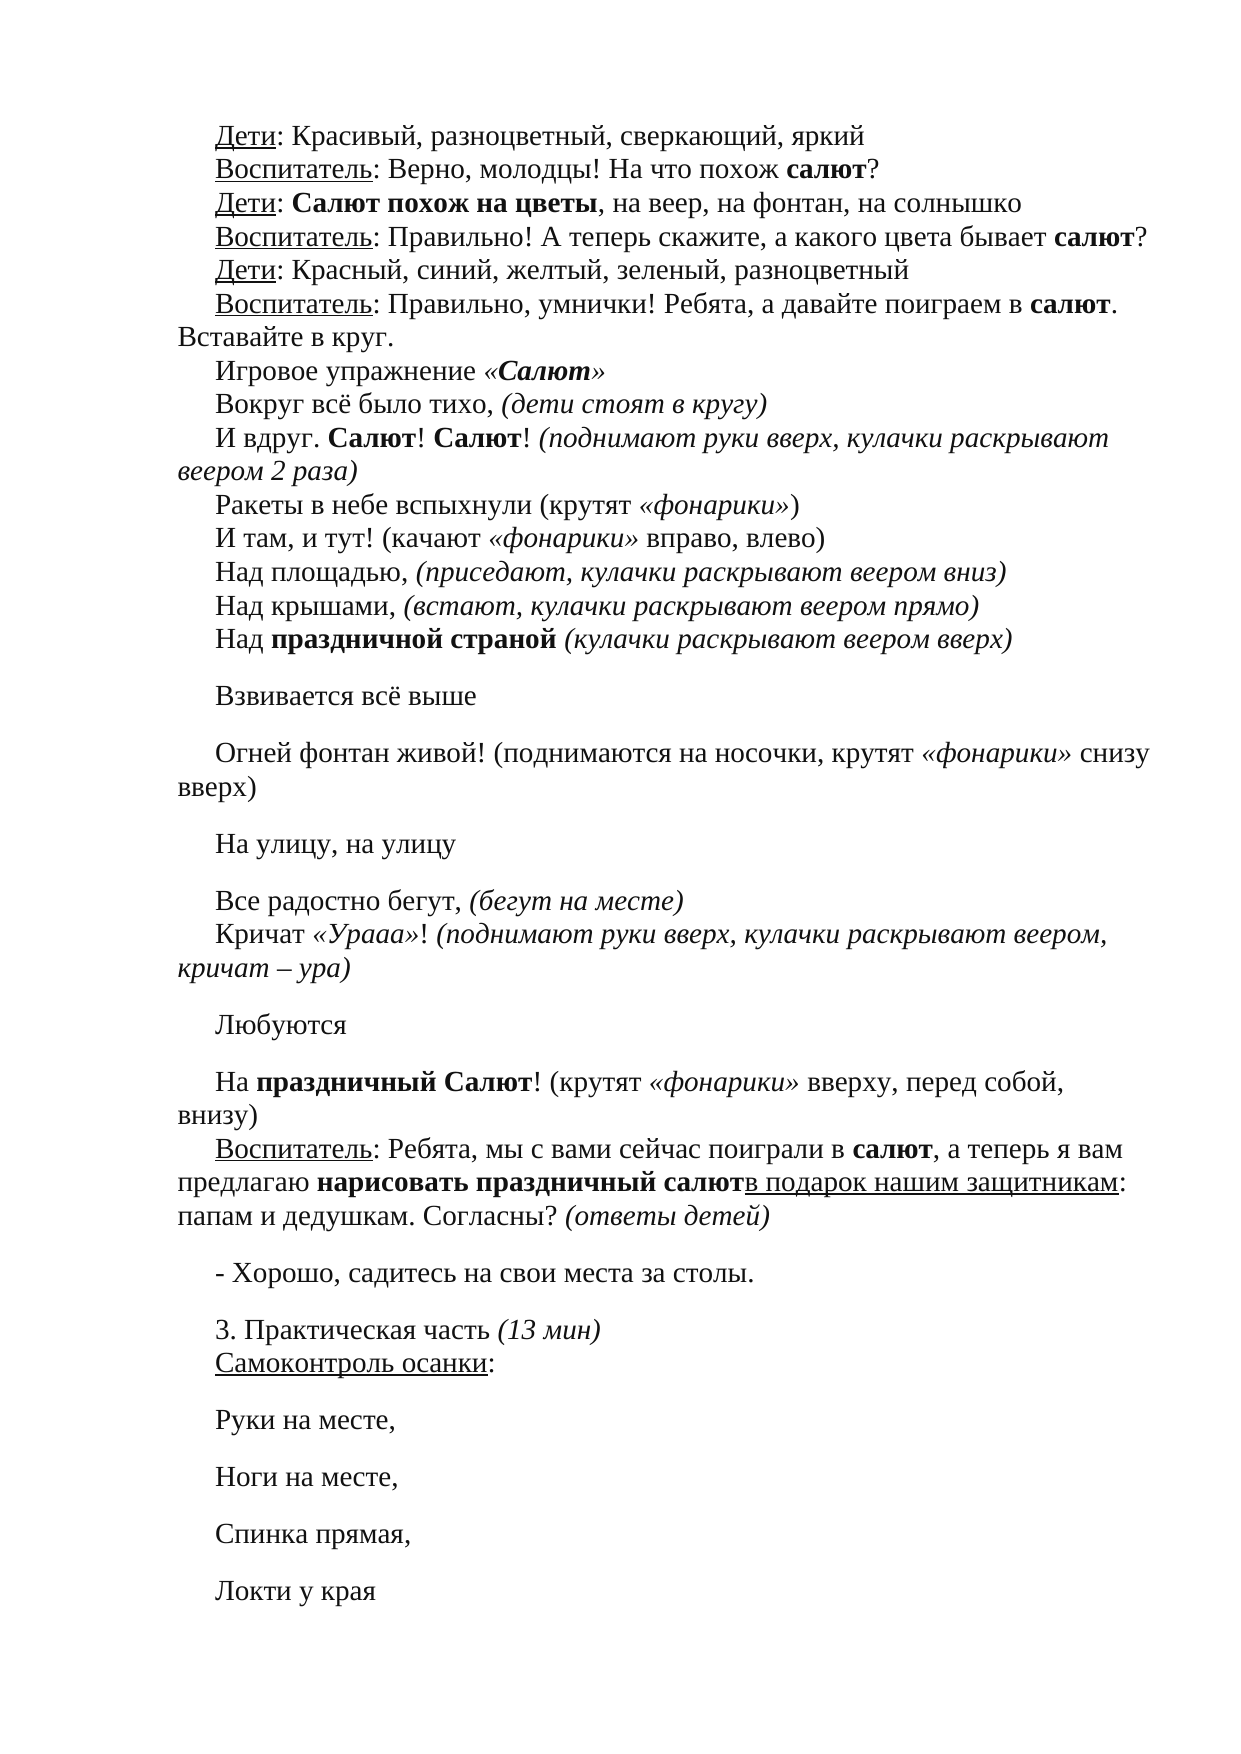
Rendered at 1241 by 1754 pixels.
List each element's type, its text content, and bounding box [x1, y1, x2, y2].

text Огней фонтан живой! (поднимаются на носочки, крутят «фонарики» снизу вверх) [177, 735, 1152, 802]
text Вокруг всё было тихо, (дети стоят в кругу) [177, 386, 1152, 420]
text На улицу, на улицу [177, 826, 1152, 859]
text - Хорошо, садитесь на свои места за столы. [177, 1255, 1152, 1288]
text И вдруг. Салют! Салют! (поднимают руки вверх, кулачки раскрывают веером 2 раза) [177, 420, 1152, 487]
text Ракеты в небе вспыхнули (крутят «фонарики») [177, 487, 1152, 521]
text Над крышами, (встают, кулачки раскрывают веером прямо) [177, 588, 1152, 621]
text Воспитатель: Правильно, умнички! Ребята, а давайте поиграем в салют. Вставайте в круг. [177, 286, 1152, 353]
text И там, и тут! (качают «фонарики» вправо, влево) [177, 521, 1152, 554]
text Ноги на месте, [177, 1459, 1152, 1493]
text Взвивается всё выше [177, 678, 1152, 712]
text Воспитатель: Верно, молодцы! На что похож салют? [177, 152, 1152, 185]
text Любуются [177, 1007, 1152, 1040]
text Игровое упражнение «Салют» [177, 353, 1152, 386]
text Все радостно бегут, (бегут на месте) [177, 883, 1152, 916]
text 3. Практическая часть (13 мин) [177, 1312, 1152, 1345]
text Воспитатель: Правильно! А теперь скажите, а какого цвета бывает салют? [177, 219, 1152, 252]
text Над площадью, (приседают, кулачки раскрывают веером вниз) [177, 554, 1152, 588]
text Самоконтроль осанки: [177, 1345, 1152, 1379]
text Дети: Салют похож на цветы, на веер, на фонтан, на солнышко [177, 185, 1152, 219]
text Локти у края [177, 1573, 1152, 1607]
text Дети: Красивый, разноцветный, сверкающий, яркий [177, 118, 1152, 152]
text На праздничный Салют! (крутят «фонарики» вверху, перед собой, внизу) [177, 1064, 1152, 1131]
text Дети: Красный, синий, желтый, зеленый, разноцветный [177, 252, 1152, 286]
text Спинка прямая, [177, 1516, 1152, 1550]
text Над праздничной страной (кулачки раскрывают веером вверх) [177, 621, 1152, 655]
text Воспитатель: Ребята, мы с вами сейчас поиграли в салют, а теперь я вам предлагаю нарисовать праздничный салютв подарок нашим защитникам: папам и дедушкам. Согласны? (ответы детей) [177, 1131, 1152, 1231]
text Руки на месте, [177, 1402, 1152, 1436]
text Кричат «Урааа»! (поднимают руки вверх, кулачки раскрывают веером, кричат – ура) [177, 916, 1152, 983]
